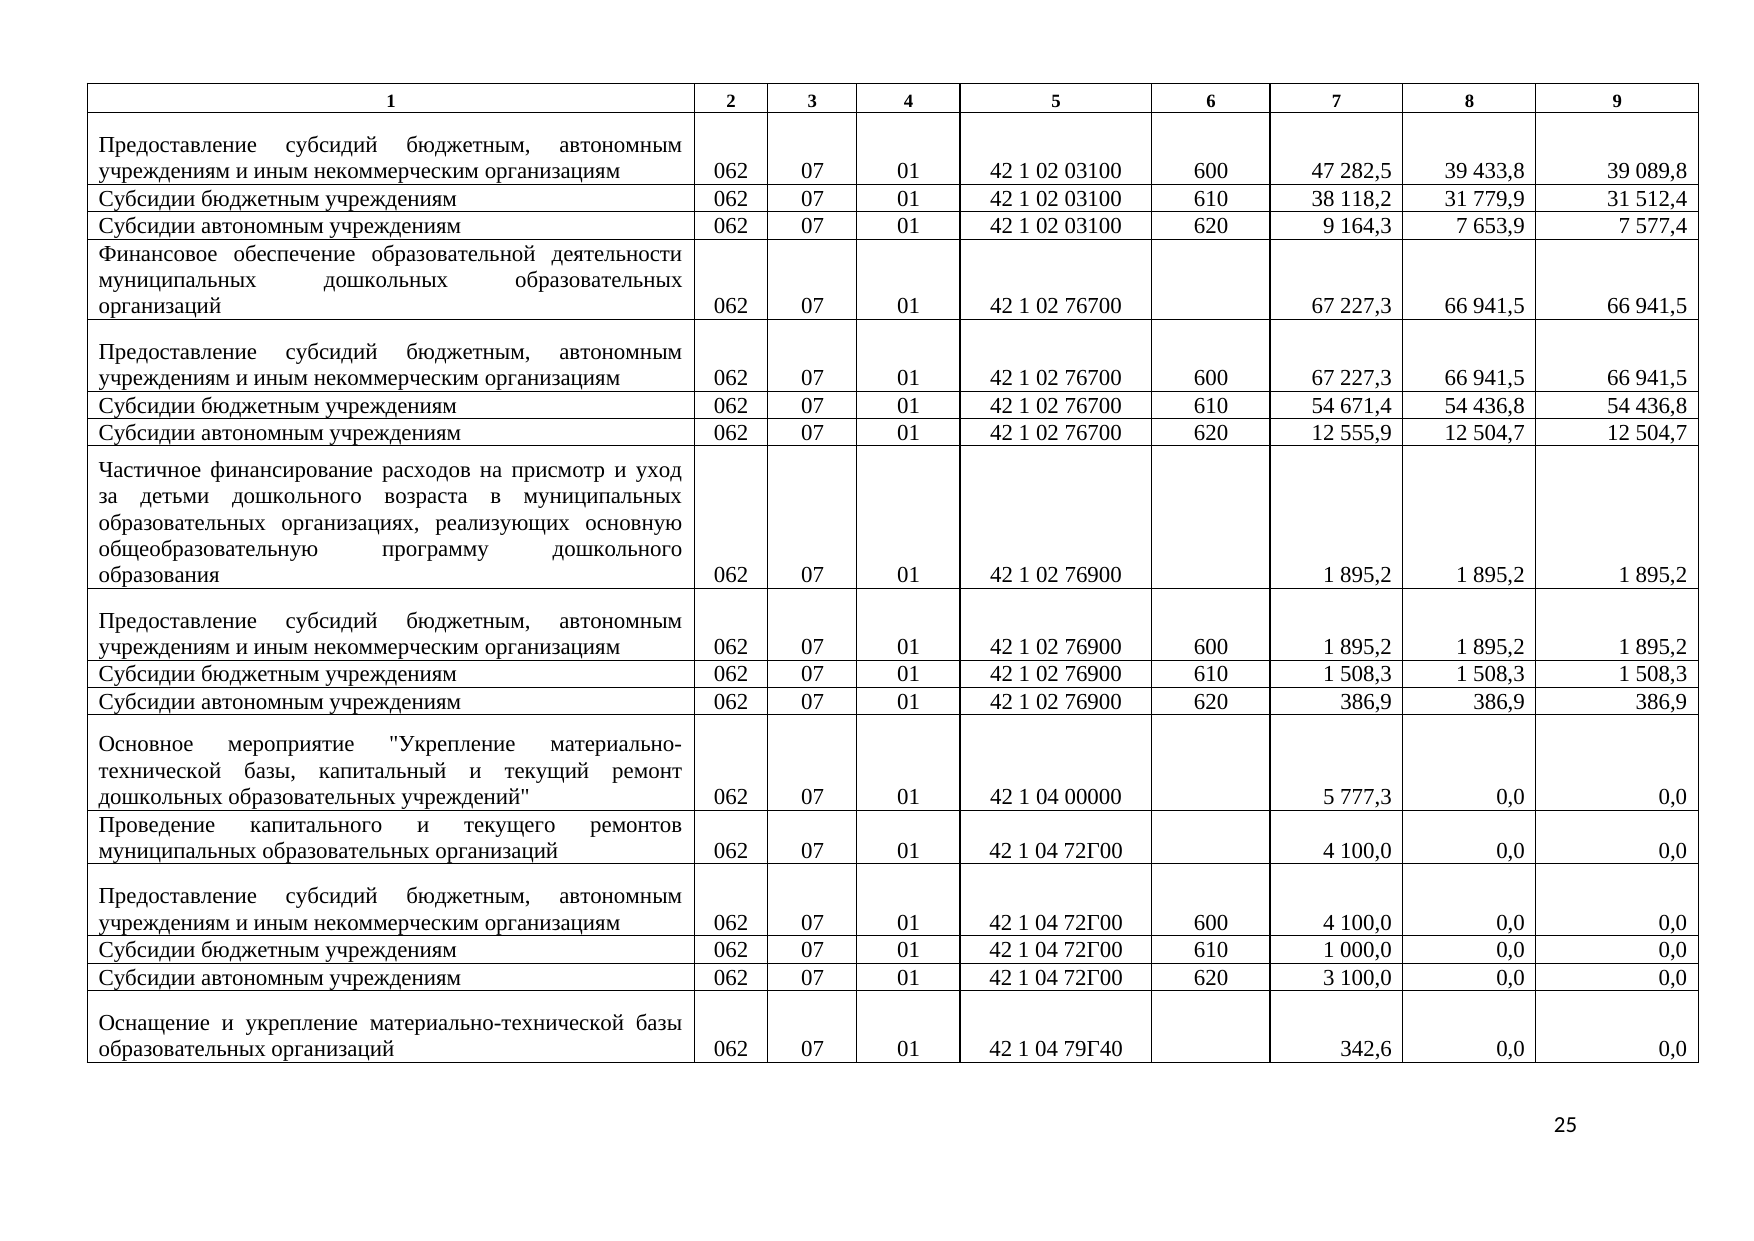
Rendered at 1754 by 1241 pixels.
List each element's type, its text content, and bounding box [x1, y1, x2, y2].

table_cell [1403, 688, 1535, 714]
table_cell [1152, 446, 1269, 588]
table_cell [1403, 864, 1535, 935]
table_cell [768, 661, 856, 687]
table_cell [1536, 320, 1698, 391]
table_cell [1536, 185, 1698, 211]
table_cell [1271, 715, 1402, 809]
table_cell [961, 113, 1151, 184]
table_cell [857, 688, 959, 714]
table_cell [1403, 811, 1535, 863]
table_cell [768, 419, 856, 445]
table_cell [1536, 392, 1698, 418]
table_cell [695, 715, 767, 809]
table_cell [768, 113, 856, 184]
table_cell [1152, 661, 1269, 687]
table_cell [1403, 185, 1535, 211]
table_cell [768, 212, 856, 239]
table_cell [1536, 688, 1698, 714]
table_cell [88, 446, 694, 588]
table_header 8 [1403, 84, 1535, 112]
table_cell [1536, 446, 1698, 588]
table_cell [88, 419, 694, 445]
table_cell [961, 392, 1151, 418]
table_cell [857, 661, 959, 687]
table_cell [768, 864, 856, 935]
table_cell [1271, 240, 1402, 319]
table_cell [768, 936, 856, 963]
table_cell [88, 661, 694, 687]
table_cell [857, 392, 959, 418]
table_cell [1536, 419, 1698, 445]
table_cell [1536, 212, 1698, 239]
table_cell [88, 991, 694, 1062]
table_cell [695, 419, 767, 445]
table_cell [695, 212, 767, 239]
table_header 1 [88, 84, 694, 112]
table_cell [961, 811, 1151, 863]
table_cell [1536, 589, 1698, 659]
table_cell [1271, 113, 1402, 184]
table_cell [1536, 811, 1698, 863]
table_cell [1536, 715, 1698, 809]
table_header 7 [1271, 84, 1402, 112]
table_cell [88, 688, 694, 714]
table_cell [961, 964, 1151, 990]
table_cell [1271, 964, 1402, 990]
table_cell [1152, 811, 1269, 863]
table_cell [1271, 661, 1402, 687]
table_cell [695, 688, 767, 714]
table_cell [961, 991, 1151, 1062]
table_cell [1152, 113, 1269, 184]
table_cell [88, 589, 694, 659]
table_header 3 [768, 84, 856, 112]
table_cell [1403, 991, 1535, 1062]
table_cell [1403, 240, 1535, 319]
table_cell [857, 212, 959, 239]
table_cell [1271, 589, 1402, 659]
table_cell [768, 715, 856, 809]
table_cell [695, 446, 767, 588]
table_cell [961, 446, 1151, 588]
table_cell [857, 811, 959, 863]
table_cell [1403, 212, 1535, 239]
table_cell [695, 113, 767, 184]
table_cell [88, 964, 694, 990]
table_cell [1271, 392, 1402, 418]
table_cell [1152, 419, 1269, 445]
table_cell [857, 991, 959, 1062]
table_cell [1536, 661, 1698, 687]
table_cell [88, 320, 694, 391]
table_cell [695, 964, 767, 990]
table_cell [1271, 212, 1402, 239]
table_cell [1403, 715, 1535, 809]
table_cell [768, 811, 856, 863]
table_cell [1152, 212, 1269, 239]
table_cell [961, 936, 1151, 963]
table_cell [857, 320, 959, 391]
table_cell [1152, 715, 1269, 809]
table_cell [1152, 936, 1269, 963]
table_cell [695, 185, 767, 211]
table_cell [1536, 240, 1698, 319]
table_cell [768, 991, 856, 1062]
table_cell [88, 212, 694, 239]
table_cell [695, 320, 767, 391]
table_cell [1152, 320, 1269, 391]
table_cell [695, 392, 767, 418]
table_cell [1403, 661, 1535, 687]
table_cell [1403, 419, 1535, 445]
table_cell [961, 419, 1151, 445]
table_header 9 [1536, 84, 1698, 112]
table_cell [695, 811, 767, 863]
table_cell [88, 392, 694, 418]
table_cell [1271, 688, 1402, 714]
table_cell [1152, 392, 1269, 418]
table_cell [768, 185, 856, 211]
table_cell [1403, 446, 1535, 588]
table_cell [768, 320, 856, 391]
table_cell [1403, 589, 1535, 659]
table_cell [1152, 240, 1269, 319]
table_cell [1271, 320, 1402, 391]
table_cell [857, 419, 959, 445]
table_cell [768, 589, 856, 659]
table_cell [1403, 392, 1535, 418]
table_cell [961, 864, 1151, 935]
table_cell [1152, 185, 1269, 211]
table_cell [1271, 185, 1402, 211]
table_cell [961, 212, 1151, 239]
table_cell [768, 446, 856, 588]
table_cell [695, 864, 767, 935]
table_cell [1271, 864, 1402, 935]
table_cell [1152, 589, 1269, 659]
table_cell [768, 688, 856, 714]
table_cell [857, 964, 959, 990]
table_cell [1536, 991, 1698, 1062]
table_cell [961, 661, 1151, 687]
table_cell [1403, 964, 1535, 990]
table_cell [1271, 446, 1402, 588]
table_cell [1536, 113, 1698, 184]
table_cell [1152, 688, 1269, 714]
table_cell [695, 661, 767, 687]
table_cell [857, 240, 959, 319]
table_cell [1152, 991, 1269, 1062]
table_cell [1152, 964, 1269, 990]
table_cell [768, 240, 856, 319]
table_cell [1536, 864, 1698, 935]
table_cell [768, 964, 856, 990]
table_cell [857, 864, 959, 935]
table_header 5 [961, 84, 1151, 112]
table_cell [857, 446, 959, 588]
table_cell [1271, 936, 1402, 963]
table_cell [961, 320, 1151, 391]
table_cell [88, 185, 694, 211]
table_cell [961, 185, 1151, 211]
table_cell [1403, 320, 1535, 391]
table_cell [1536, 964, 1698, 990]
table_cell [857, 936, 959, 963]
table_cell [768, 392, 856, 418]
table_header 6 [1152, 84, 1269, 112]
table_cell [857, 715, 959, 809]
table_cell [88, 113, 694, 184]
table_header 4 [857, 84, 959, 112]
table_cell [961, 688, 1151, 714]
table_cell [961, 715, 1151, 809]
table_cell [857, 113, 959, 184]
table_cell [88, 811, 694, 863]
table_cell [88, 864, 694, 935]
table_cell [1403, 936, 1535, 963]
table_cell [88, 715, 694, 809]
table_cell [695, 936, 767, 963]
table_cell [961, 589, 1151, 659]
table_header 2 [695, 84, 767, 112]
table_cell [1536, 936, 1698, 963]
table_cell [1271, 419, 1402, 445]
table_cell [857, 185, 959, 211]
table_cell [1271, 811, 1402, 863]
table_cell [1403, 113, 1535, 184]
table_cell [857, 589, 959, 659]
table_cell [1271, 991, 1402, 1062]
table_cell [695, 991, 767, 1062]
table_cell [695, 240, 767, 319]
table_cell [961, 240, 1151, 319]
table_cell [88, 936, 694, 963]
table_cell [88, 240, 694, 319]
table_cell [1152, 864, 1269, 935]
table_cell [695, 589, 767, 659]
